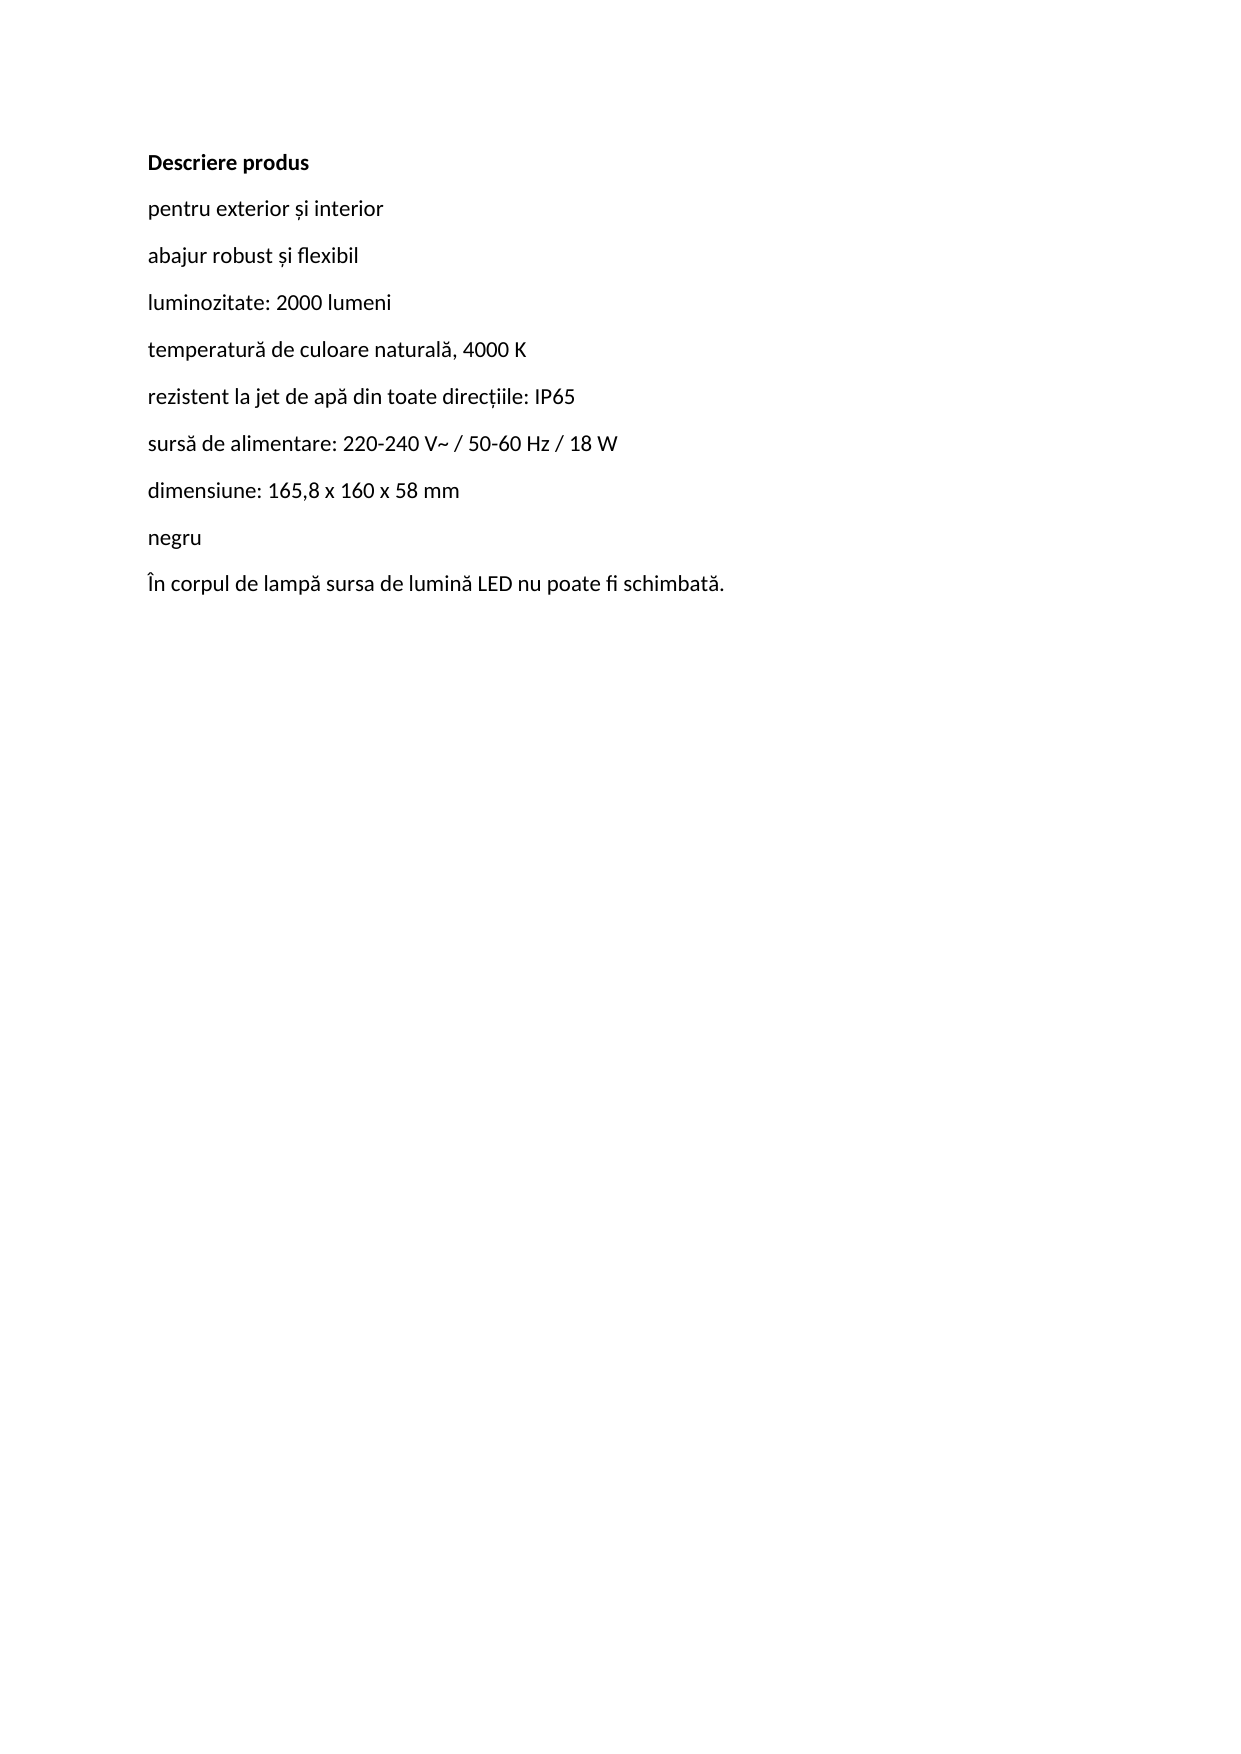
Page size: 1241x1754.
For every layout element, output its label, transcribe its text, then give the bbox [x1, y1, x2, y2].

text rezistent la jet de apă din toate direcțiile: IP65 [148, 382, 1093, 410]
text sursă de alimentare: 220-240 V~ / 50-60 Hz / 18 W [148, 429, 1093, 457]
text negru [148, 523, 1093, 551]
text dimensiune: 165,8 x 160 x 58 mm [148, 476, 1093, 504]
text luminozitate: 2000 lumeni [148, 288, 1093, 316]
text În corpul de lampă sursa de lumină LED nu poate fi schimbată. [148, 569, 1093, 597]
text pentru exterior și interior [148, 194, 1093, 222]
text Descriere produs [148, 148, 1093, 176]
text temperatură de culoare naturală, 4000 K [148, 335, 1093, 363]
text abajur robust și flexibil [148, 241, 1093, 269]
